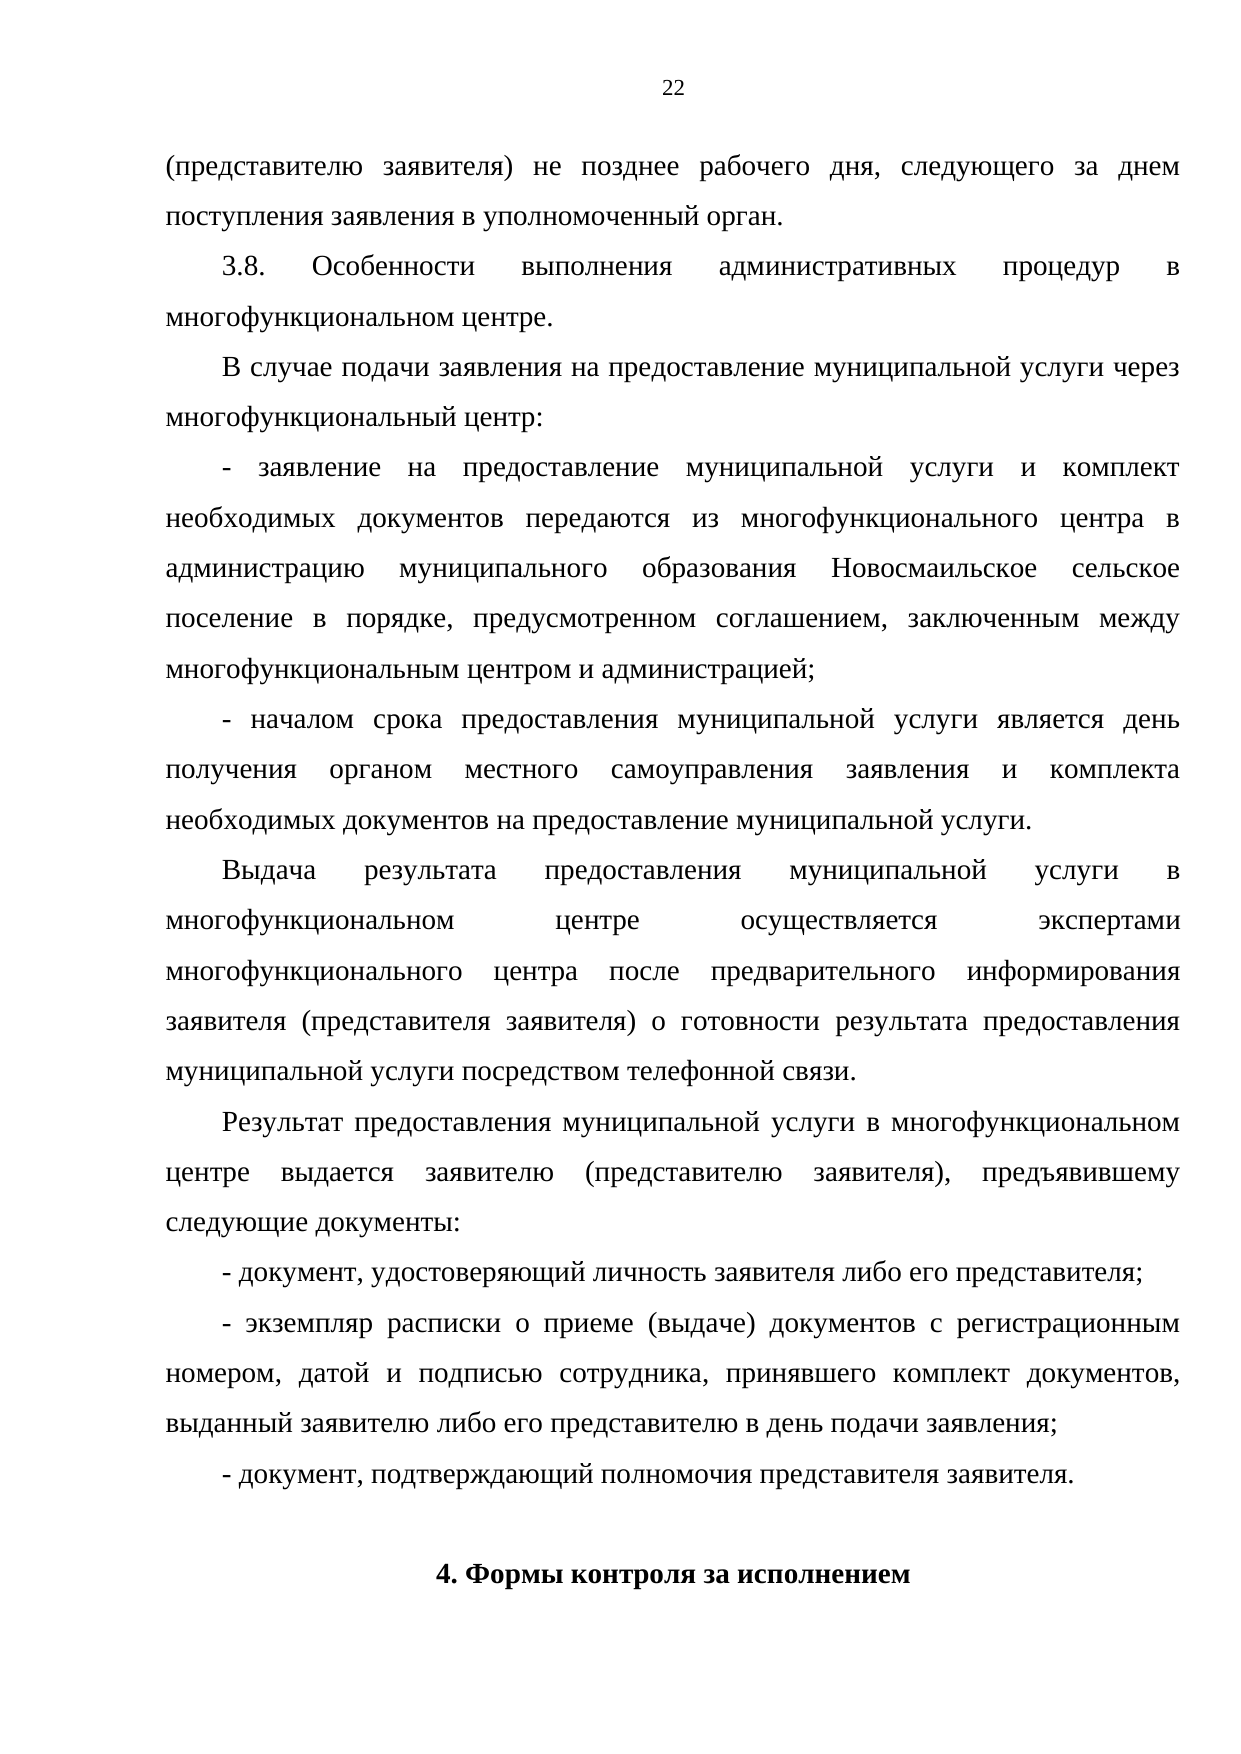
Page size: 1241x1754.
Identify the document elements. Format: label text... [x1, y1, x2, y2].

text 4. Формы контроля за исполнением [165, 1556, 1181, 1590]
text - заявление на предоставление муниципальной услуги и комплект необходимых документов передаются из многофункционального центра в администрацию муниципального образования Новосмаильское сельское поселение в порядке, предусмотренном соглашением, заключенным между многофункциональным центром и администрацией; [165, 449, 1181, 684]
text 3.8. Особенности выполнения административных процедур в многофункциональном центре. [165, 248, 1181, 332]
text - началом срока предоставления муниципальной услуги является день получения органом местного самоуправления заявления и комплекта необходимых документов на предоставление муниципальной услуги. [165, 701, 1181, 835]
text Выдача результата предоставления муниципальной услуги в многофункциональном центре осуществляется экспертами многофункционального центра после предварительного информирования заявителя (представителя заявителя) о готовности результата предоставления муниципальной услуги посредством телефонной связи. [165, 852, 1181, 1087]
text - документ, подтверждающий полномочия представителя заявителя. [165, 1456, 1181, 1489]
text Результат предоставления муниципальной услуги в многофункциональном центре выдается заявителю (представителю заявителя), предъявившему следующие документы: [165, 1104, 1181, 1238]
text - экземпляр расписки о приеме (выдаче) документов с регистрационным номером, датой и подписью сотрудника, принявшего комплект документов, выданный заявителю либо его представителю в день подачи заявления; [165, 1305, 1181, 1439]
text В случае подачи заявления на предоставление муниципальной услуги через многофункциональный центр: [165, 349, 1181, 433]
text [165, 148, 1181, 232]
text - документ, удостоверяющий личность заявителя либо его представителя; [165, 1254, 1181, 1288]
